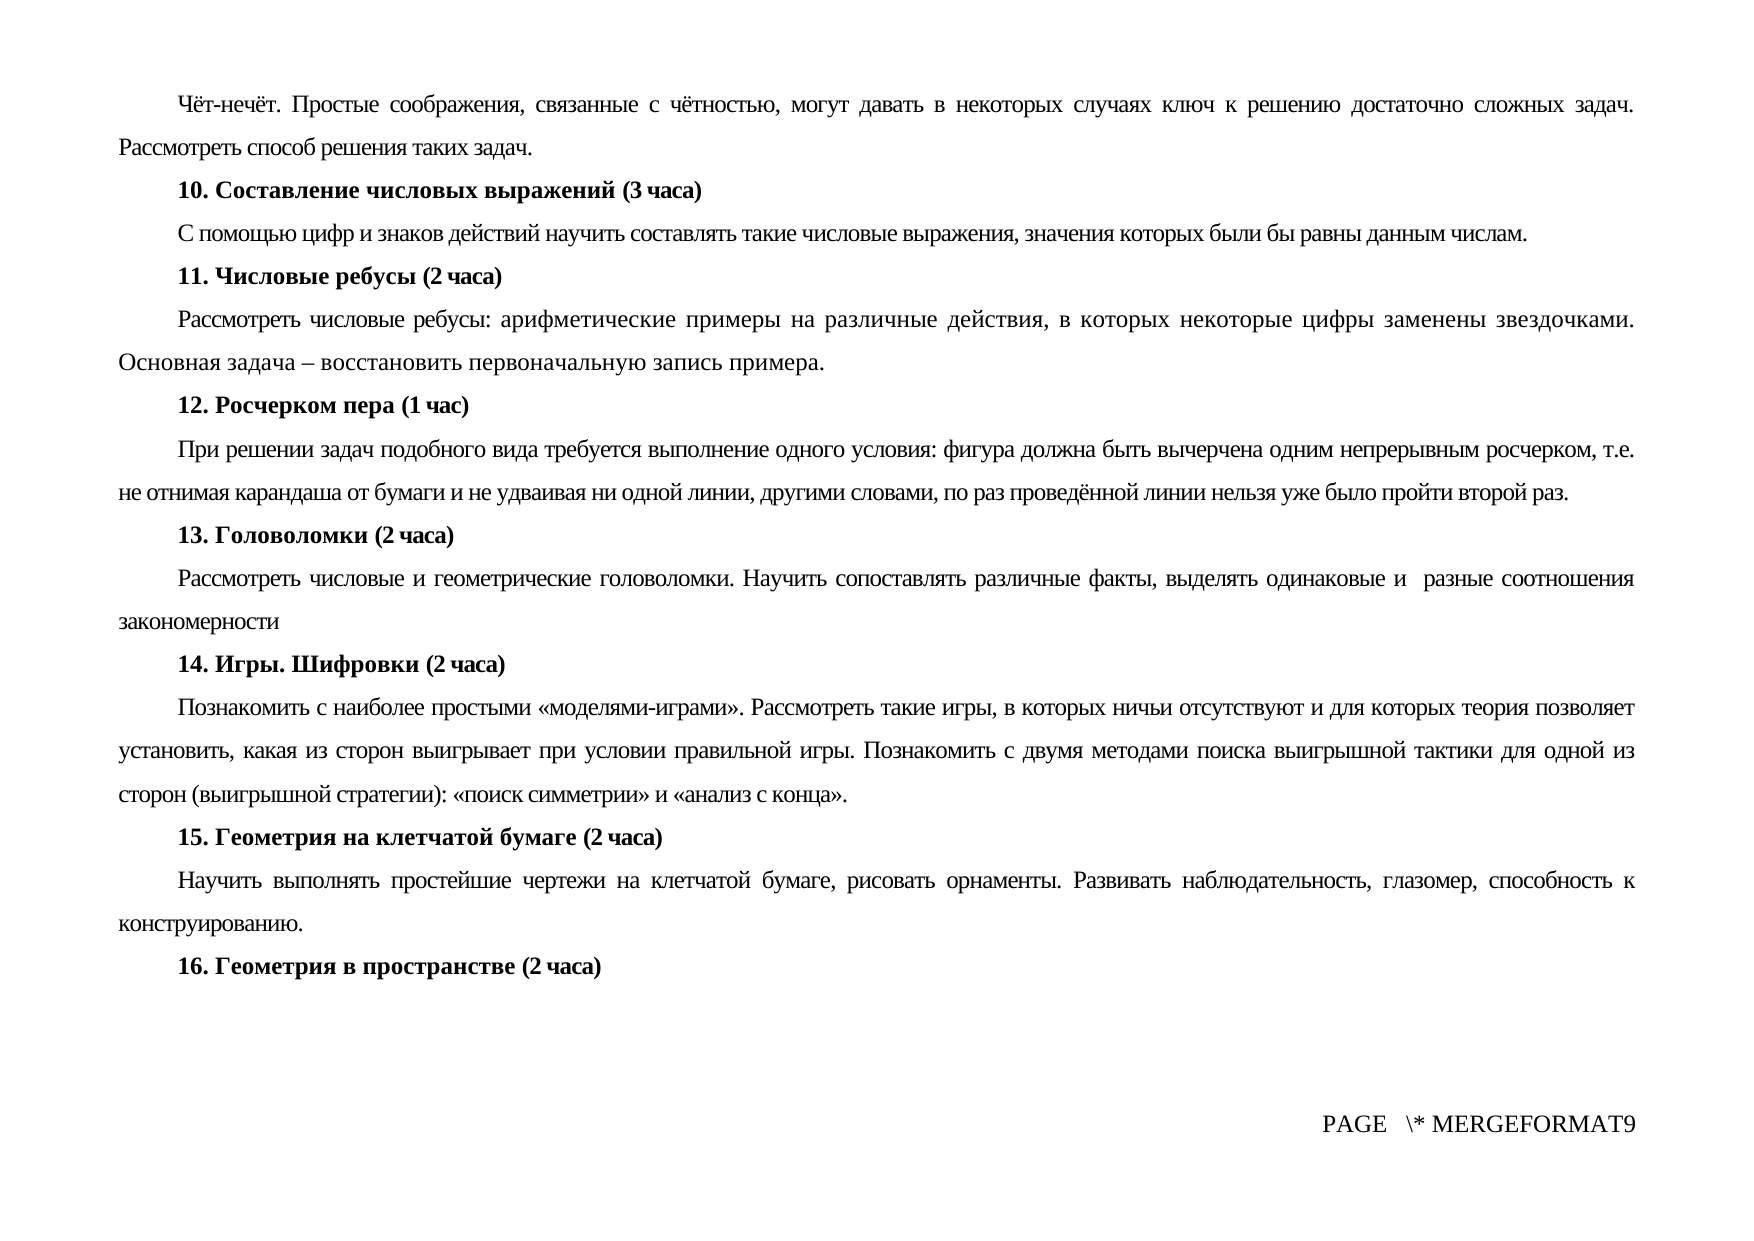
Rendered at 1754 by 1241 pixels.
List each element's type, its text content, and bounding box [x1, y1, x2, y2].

text Чёт-нечёт. Простые соображения, связанные с чётностью, могут давать в некоторых случаях ключ к решению достаточно сложных задач. Рассмотреть способ решения таких задач. [118, 89, 1636, 161]
text Рассмотреть числовые и геометрические головоломки. Научить сопоставлять различные факты, выделять одинаковые и разные соотношения закономерности [118, 563, 1636, 635]
list 11. Числовые ребусы (2 часа) [118, 261, 1636, 290]
list 12. Росчерком пера (1 час) [118, 391, 1636, 419]
text Научить выполнять простейшие чертежи на клетчатой бумаге, рисовать орнаменты. Развивать наблюдательность, глазомер, способность к конструированию. [118, 865, 1636, 937]
text Рассмотреть числовые ребусы: арифметические примеры на различные действия, в которых некоторые цифры заменены звездочками. Основная задача – восстановить первоначальную запись примера. [118, 304, 1636, 376]
list 10. Составление числовых выражений (3 часа) [118, 175, 1636, 204]
list 16. Геометрия в пространстве (2 часа) [118, 951, 1636, 980]
list 13. Головоломки (2 часа) [118, 520, 1636, 549]
text При решении задач подобного вида требуется выполнение одного условия: фигура должна быть вычерчена одним непрерывным росчерком, т.е. не отнимая карандаша от бумаги и не удваивая ни одной линии, другими словами, по раз проведённой линии нельзя уже было пройти второй раз. [118, 434, 1636, 506]
text С помощью цифр и знаков действий научить составлять такие числовые выражения, значения которых были бы равны данным числам. [118, 218, 1636, 247]
text Познакомить с наиболее простыми «моделями-играми». Рассмотреть такие игры, в которых ничьи отсутствуют и для которых теория позволяет установить, какая из сторон выигрывает при условии правильной игры. Познакомить с двумя методами поиска выигрышной тактики для одной из сторон (выигрышной стратегии): «поиск симметрии» и «анализ с конца». [118, 692, 1636, 807]
list 14. Игры. Шифровки (2 часа) [118, 649, 1636, 678]
list 15. Геометрия на клетчатой бумаге (2 часа) [118, 822, 1636, 851]
